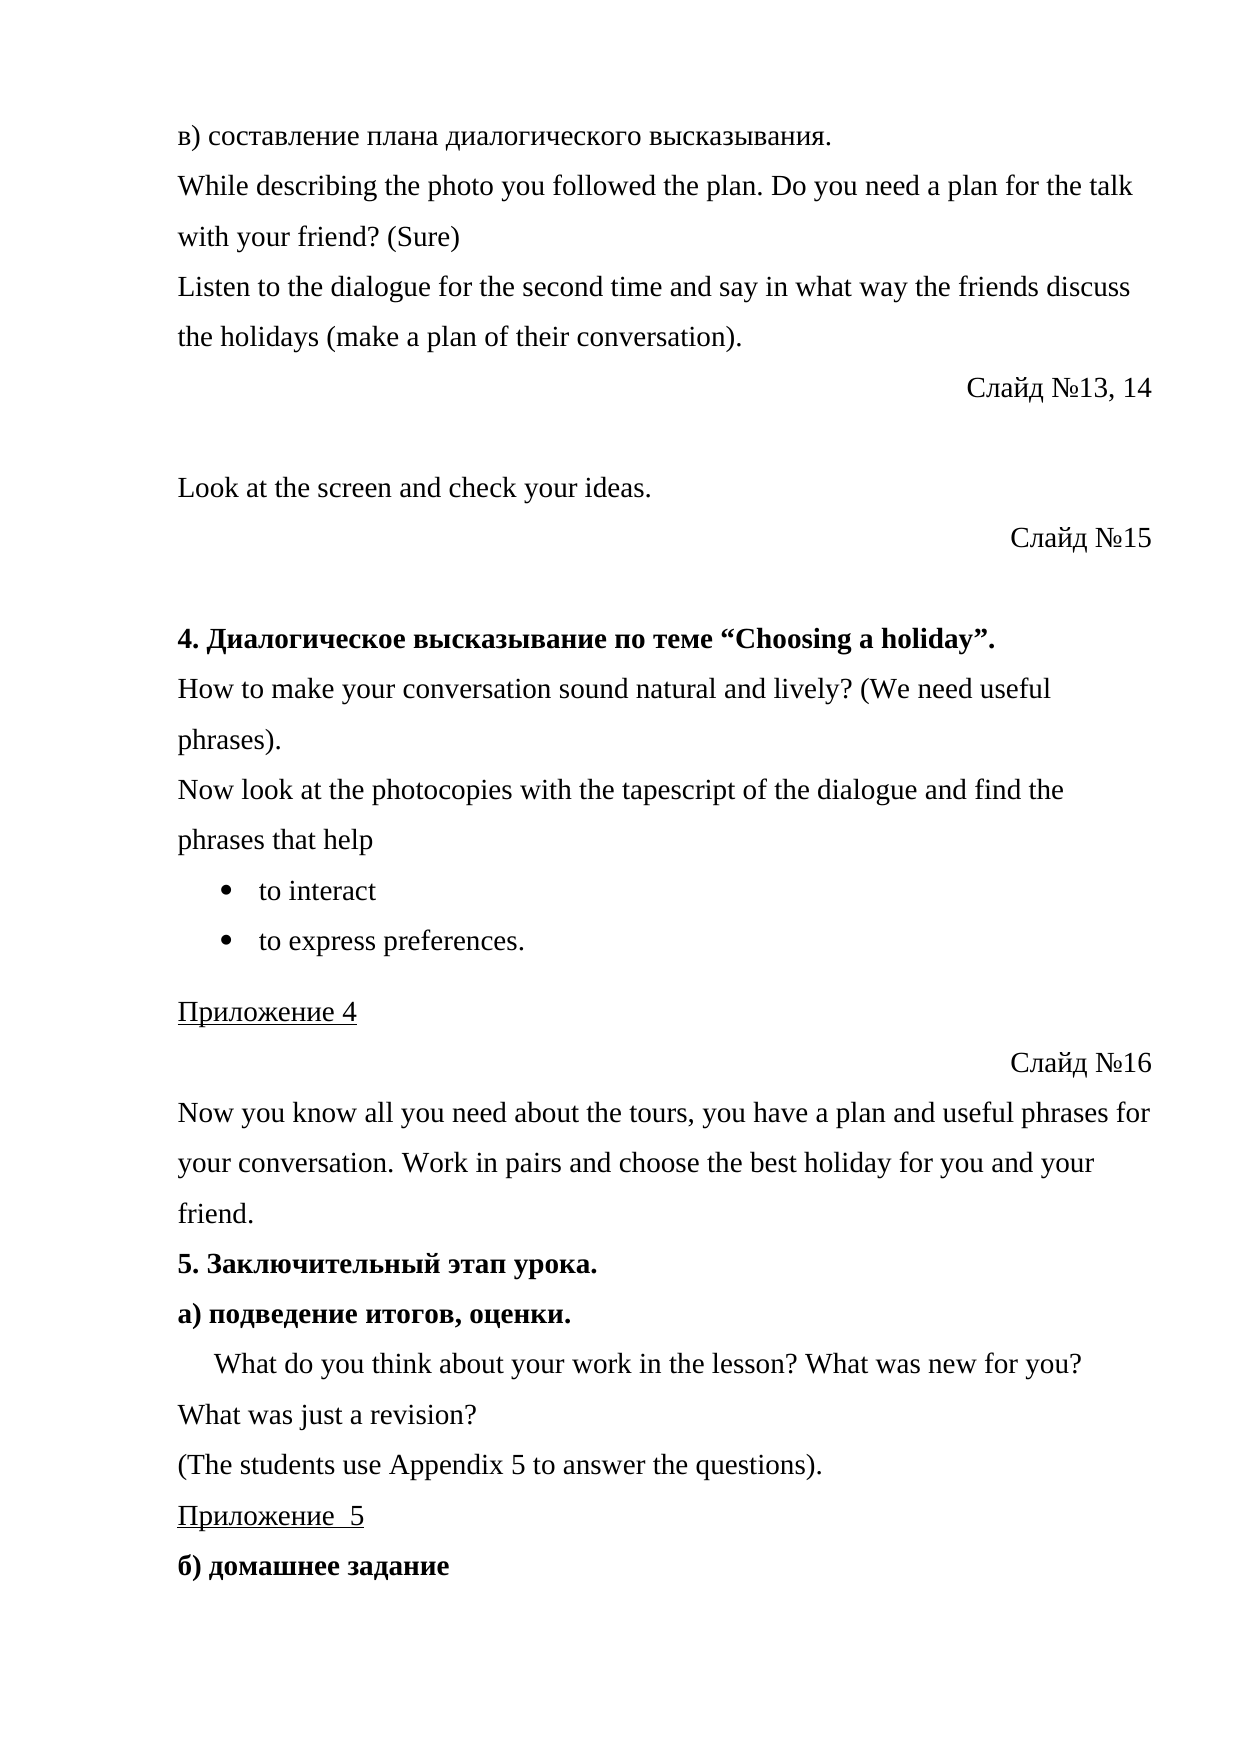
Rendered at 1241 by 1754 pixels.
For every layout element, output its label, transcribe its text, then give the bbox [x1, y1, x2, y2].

text б) домашнее задание [177, 1548, 1152, 1581]
text Слайд №13, 14 [177, 370, 1152, 403]
text How to make your conversation sound natural and lively? (We need useful phrases). [177, 672, 1152, 755]
text Приложение 4 [177, 994, 1152, 1028]
text Слайд №15 [177, 521, 1152, 554]
text Слайд №16 [177, 1045, 1152, 1078]
text в) составление плана диалогического высказывания. [177, 118, 1152, 152]
text (The students use Appendix 5 to answer the questions). [177, 1447, 1152, 1481]
text While describing the photo you followed the plan. Do you need a plan for the talk with your friend? (Sure) [177, 168, 1152, 252]
text Now look at the photocopies with the tapescript of the dialogue and find the phrases that help [177, 772, 1152, 856]
text а) подведение итогов, оценки. [177, 1296, 1152, 1330]
text What do you think about your work in the lesson? What was new for you? What was just a revision? [177, 1347, 1152, 1431]
text 5. Заключительный этап урока. [177, 1246, 1152, 1279]
text Look at the screen and check your ideas. [177, 470, 1152, 504]
text Listen to the dialogue for the second time and say in what way the friends discuss the holidays (make a plan of their conversation). [177, 269, 1152, 353]
text Приложение 5 [177, 1498, 1152, 1531]
text Now you know all you need about the tours, you have a plan and useful phrases for your conversation. Work in pairs and choose the best holiday for you and your friend. [177, 1095, 1152, 1229]
list to interact [221, 873, 1152, 906]
text 4. Диалогическое высказывание по теме “Choosing a holiday”. [177, 621, 1152, 655]
list to express preferences. [221, 923, 1152, 957]
